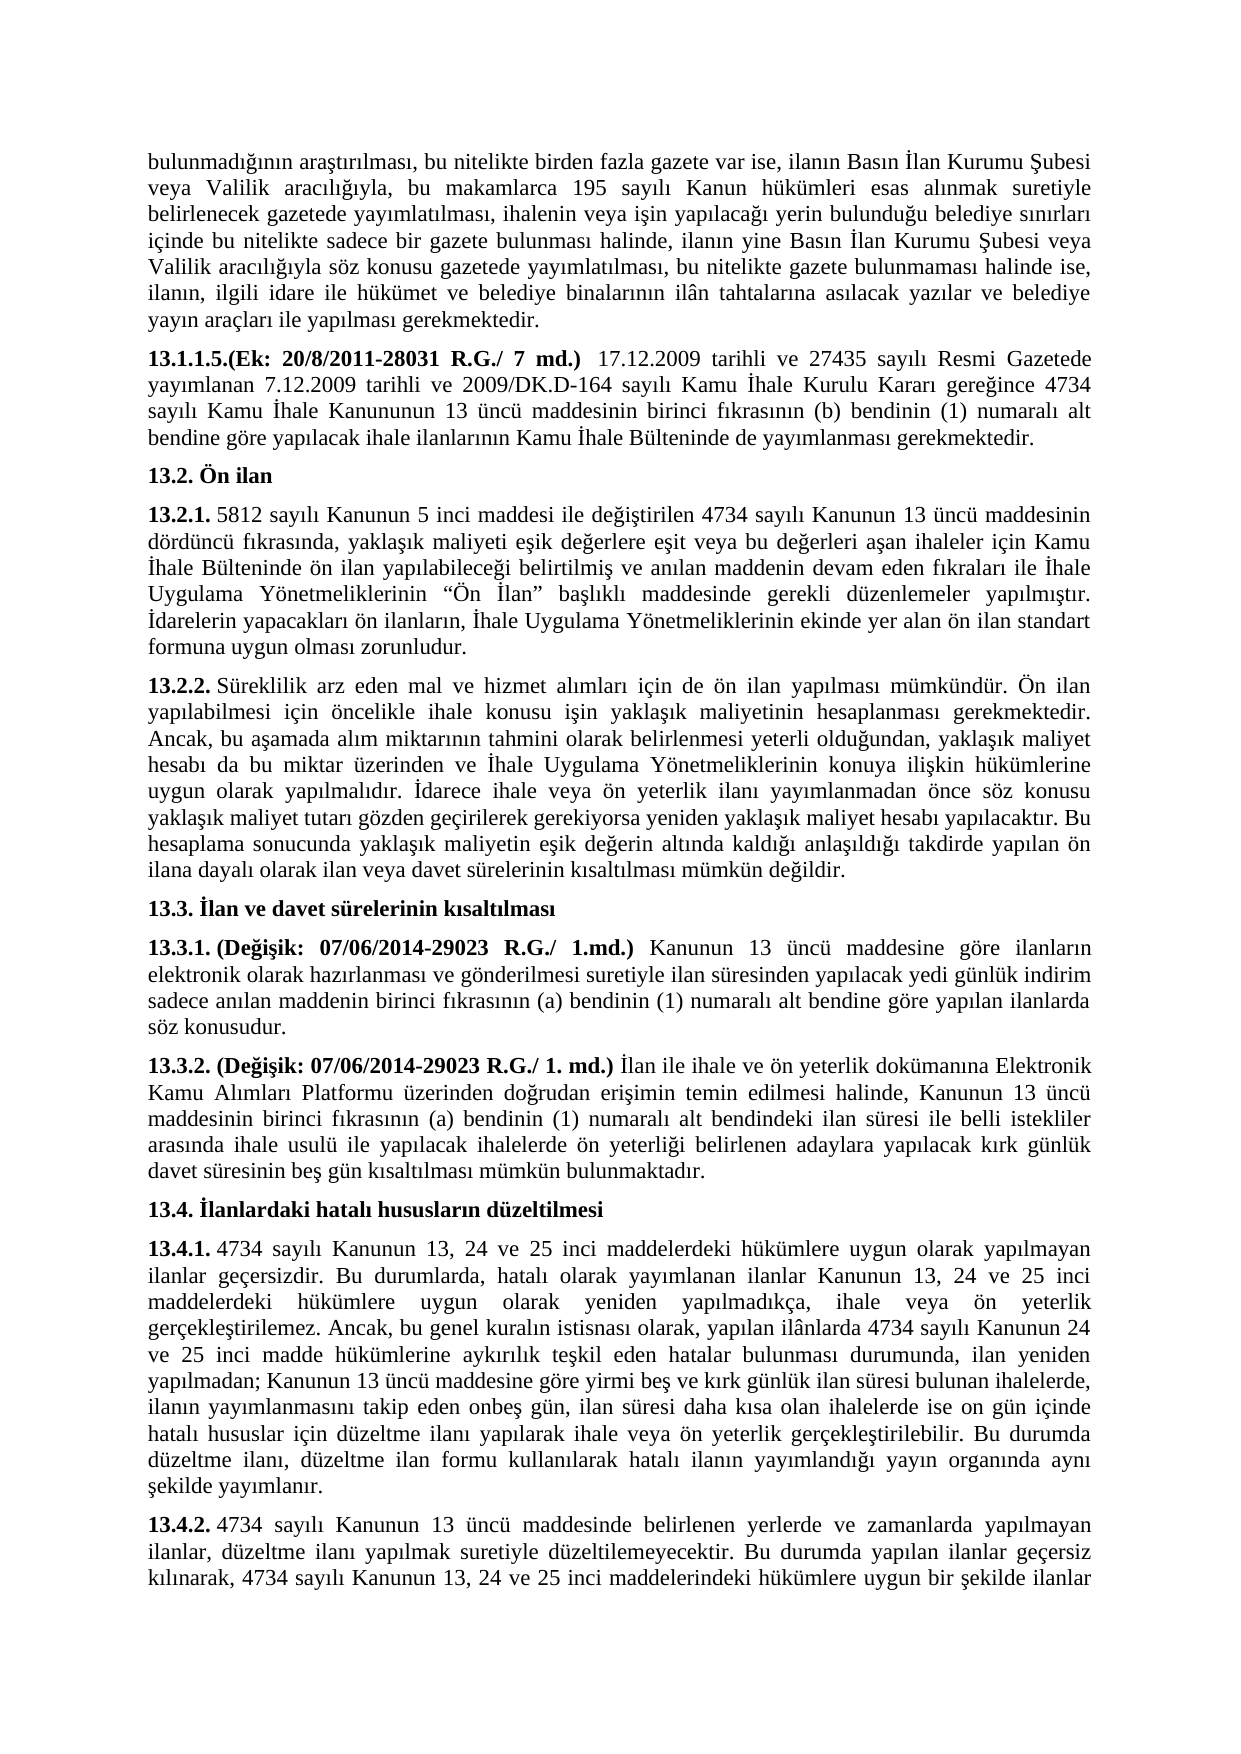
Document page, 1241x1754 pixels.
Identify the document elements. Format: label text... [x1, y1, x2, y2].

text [148, 148, 1092, 332]
text 13.1.1.5.(Ek: 20/8/2011-28031 R.G./ 7 md.) 17.12.2009 tarihli ve 27435 sayılı Resmi Gazetede yayımlanan 7.12.2009 tarihli ve 2009/DK.D-164 sayılı Kamu İhale Kurulu Kararı gereğince 4734 sayılı Kamu İhale Kanununun 13 üncü maddesinin birinci fıkrasının (b) bendinin (1) numaralı alt bendine göre yapılacak ihale ilanlarının Kamu İhale Bülteninde de yayımlanması gerekmektedir. [148, 345, 1092, 450]
text 13.2.2. Süreklilik arz eden mal ve hizmet alımları için de ön ilan yapılması mümkündür. Ön ilan yapılabilmesi için öncelikle ihale konusu işin yaklaşık maliyetinin hesaplanması gerekmektedir. Ancak, bu aşamada alım miktarının tahmini olarak belirlenmesi yeterli olduğundan, yaklaşık maliyet hesabı da bu miktar üzerinden ve İhale Uygulama Yönetmeliklerinin konuya ilişkin hükümlerine uygun olarak yapılmalıdır. İdarece ihale veya ön yeterlik ilanı yayımlanmadan önce söz konusu yaklaşık maliyet tutarı gözden geçirilerek gerekiyorsa yeniden yaklaşık maliyet hesabı yapılacaktır. Bu hesaplama sonucunda yaklaşık maliyetin eşik değerin altında kaldığı anlaşıldığı takdirde yapılan ön ilana dayalı olarak ilan veya davet sürelerinin kısaltılması mümkün değildir. [148, 672, 1092, 883]
text 13.2. Ön ilan [148, 463, 1092, 489]
text 13.3.1. (Değişik: 07/06/2014-29023 R.G./ 1.md.) Kanunun 13 üncü maddesine göre ilanların elektronik olarak hazırlanması ve gönderilmesi suretiyle ilan süresinden yapılacak yedi günlük indirim sadece anılan maddenin birinci fıkrasının (a) bendinin (1) numaralı alt bendine göre yapılan ilanlarda söz konusudur. [148, 934, 1092, 1040]
text 13.2.1. 5812 sayılı Kanunun 5 inci maddesi ile değiştirilen 4734 sayılı Kanunun 13 üncü maddesinin dördüncü fıkrasında, yaklaşık maliyeti eşik değerlere eşit veya bu değerleri aşan ihaleler için Kamu İhale Bülteninde ön ilan yapılabileceği belirtilmiş ve anılan maddenin devam eden fıkraları ile İhale Uygulama Yönetmeliklerinin “Ön İlan” başlıklı maddesinde gerekli düzenlemeler yapılmıştır. İdarelerin yapacakları ön ilanların, İhale Uygulama Yönetmeliklerinin ekinde yer alan ön ilan standart formuna uygun olması zorunludur. [148, 501, 1092, 659]
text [148, 1511, 1092, 1590]
text 13.3.2. (Değişik: 07/06/2014-29023 R.G./ 1. md.) İlan ile ihale ve ön yeterlik dokümanına Elektronik Kamu Alımları Platformu üzerinden doğrudan erişimin temin edilmesi halinde, Kanunun 13 üncü maddesinin birinci fıkrasının (a) bendinin (1) numaralı alt bendindeki ilan süresi ile belli istekliler arasında ihale usulü ile yapılacak ihalelerde ön yeterliği belirlenen adaylara yapılacak kırk günlük davet süresinin beş gün kısaltılması mümkün bulunmaktadır. [148, 1052, 1092, 1184]
text 13.4.1. 4734 sayılı Kanunun 13, 24 ve 25 inci maddelerdeki hükümlere uygun olarak yapılmayan ilanlar geçersizdir. Bu durumlarda, hatalı olarak yayımlanan ilanlar Kanunun 13, 24 ve 25 inci maddelerdeki hükümlere uygun olarak yeniden yapılmadıkça, ihale veya ön yeterlik gerçekleştirilemez. Ancak, bu genel kuralın istisnası olarak, yapılan ilânlarda 4734 sayılı Kanunun 24 ve 25 inci madde hükümlerine aykırılık teşkil eden hatalar bulunması durumunda, ilan yeniden yapılmadan; Kanunun 13 üncü maddesine göre yirmi beş ve kırk günlük ilan süresi bulunan ihalelerde, ilanın yayımlanmasını takip eden onbeş gün, ilan süresi daha kısa olan ihalelerde ise on gün içinde hatalı hususlar için düzeltme ilanı yapılarak ihale veya ön yeterlik gerçekleştirilebilir. Bu durumda düzeltme ilanı, düzeltme ilan formu kullanılarak hatalı ilanın yayımlandığı yayın organında aynı şekilde yayımlanır. [148, 1235, 1092, 1499]
text 13.3. İlan ve davet sürelerinin kısaltılması [148, 895, 1092, 922]
text 13.4. İlanlardaki hatalı hususların düzeltilmesi [148, 1196, 1092, 1223]
